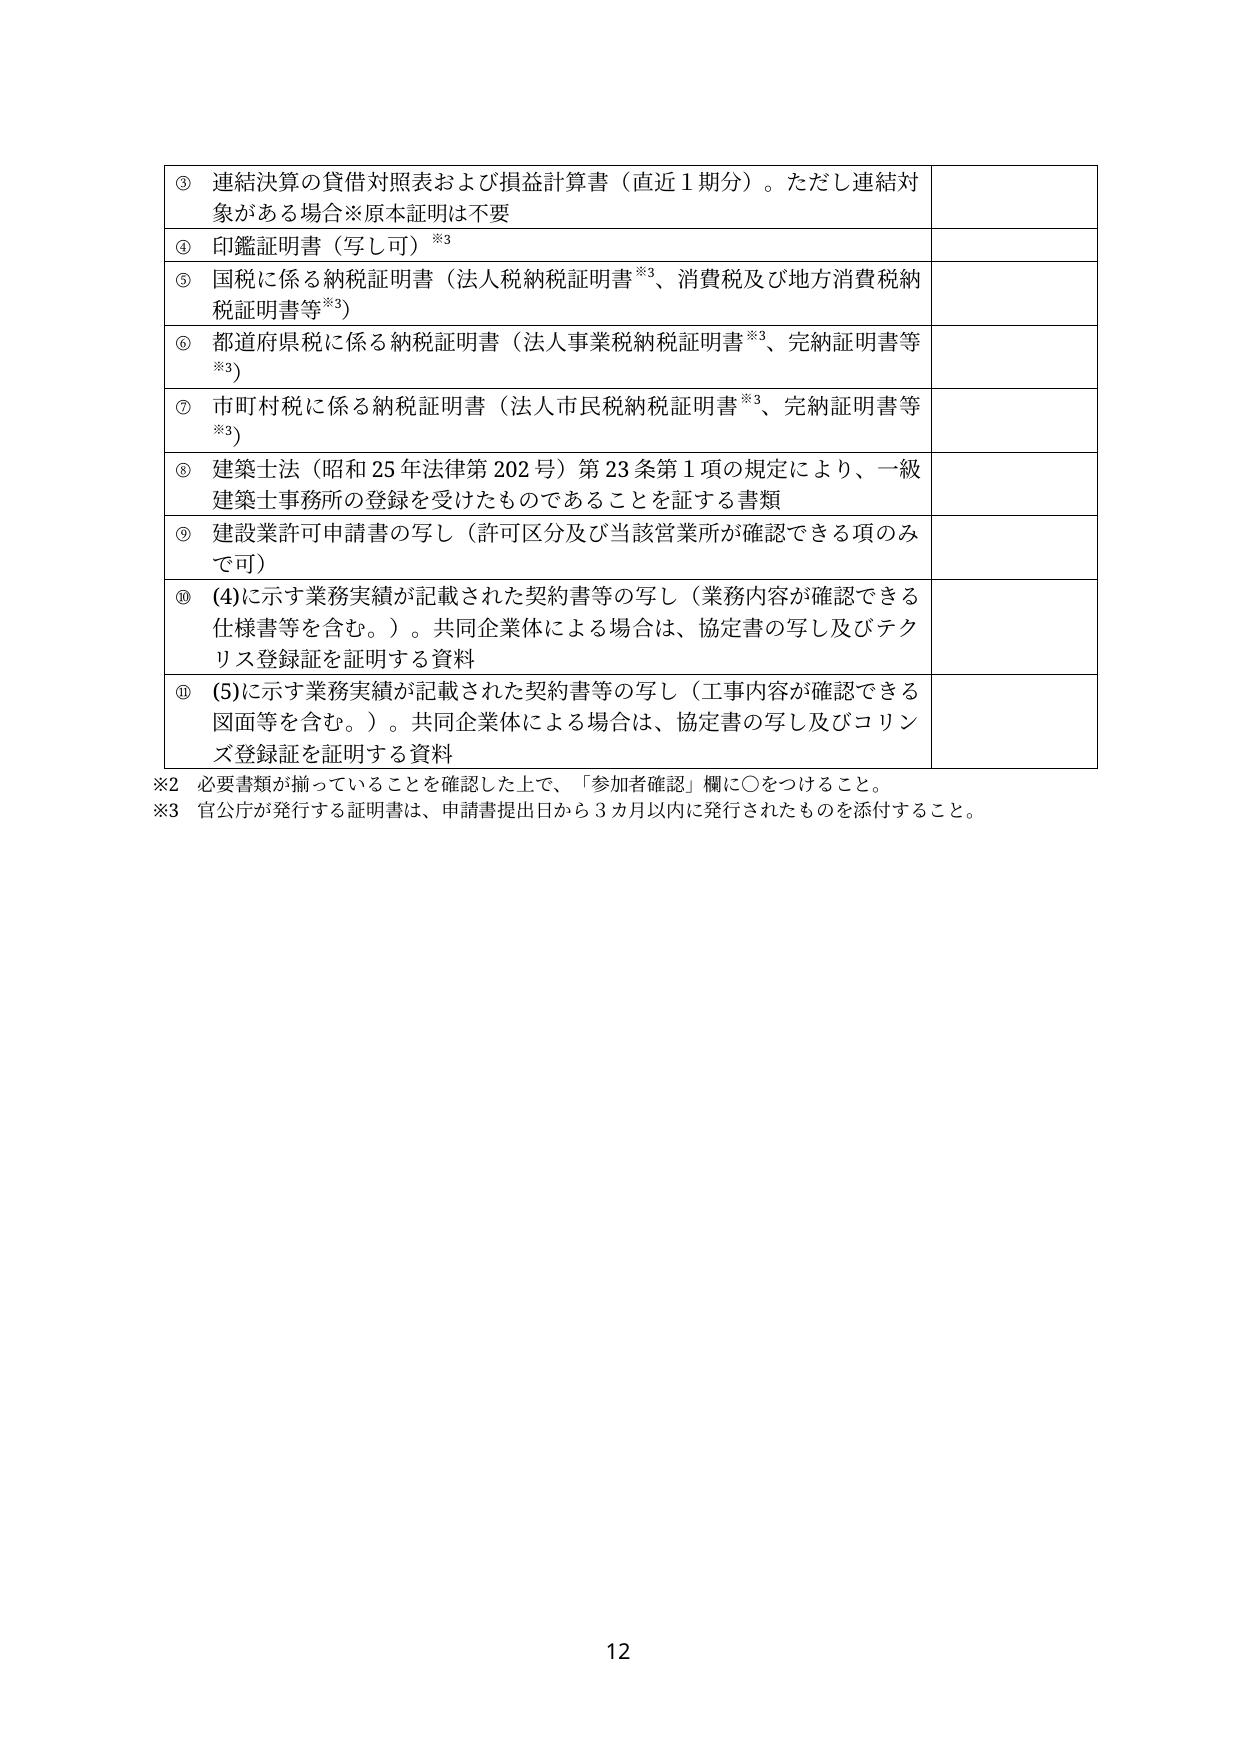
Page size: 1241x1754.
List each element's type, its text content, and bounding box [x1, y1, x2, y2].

table_cell [932, 326, 1097, 388]
table_cell [932, 166, 1097, 228]
text ※3 官公庁が発行する証明書は、申請書提出日から３カ月以内に発行されたものを添付すること。 [153, 796, 1087, 823]
table_cell [932, 675, 1097, 768]
table_cell [932, 229, 1097, 261]
table_cell [932, 262, 1097, 324]
text ※2 必要書類が揃っていることを確認した上で、「参加者確認」欄に○をつけること。 [153, 769, 1087, 796]
table_cell [932, 580, 1097, 673]
table_cell 都道府県税に係る納税証明書（法人事業税納税証明書※3、完納証明書等※3） [165, 326, 931, 388]
table_cell (5)に示す業務実績が記載された契約書等の写し（工事内容が確認できる図面等を含む。）。共同企業体による場合は、協定書の写し及びコリンズ登録証を証明する資料 [165, 675, 931, 768]
table_cell 連結決算の貸借対照表および損益計算書（直近１期分）。ただし連結対象がある場合※原本証明は不要 [165, 166, 931, 228]
table_cell [932, 516, 1097, 579]
table_cell 建築士法（昭和25年法律第202号）第23条第１項の規定により、一級建築士事務所の登録を受けたものであることを証する書類 [165, 453, 931, 515]
table_cell 建設業許可申請書の写し（許可区分及び当該営業所が確認できる項のみで可） [165, 516, 931, 579]
table_cell 印鑑証明書（写し可）※3 [165, 229, 931, 261]
table_cell 市町村税に係る納税証明書（法人市民税納税証明書※3、完納証明書等※3） [165, 389, 931, 452]
table_cell (4)に示す業務実績が記載された契約書等の写し（業務内容が確認できる仕様書等を含む。）。共同企業体による場合は、協定書の写し及びテクリス登録証を証明する資料 [165, 580, 931, 673]
table_cell [932, 453, 1097, 515]
table_cell 国税に係る納税証明書（法人税納税証明書※3、消費税及び地方消費税納税証明書等※3） [165, 262, 931, 324]
table_cell [932, 389, 1097, 452]
